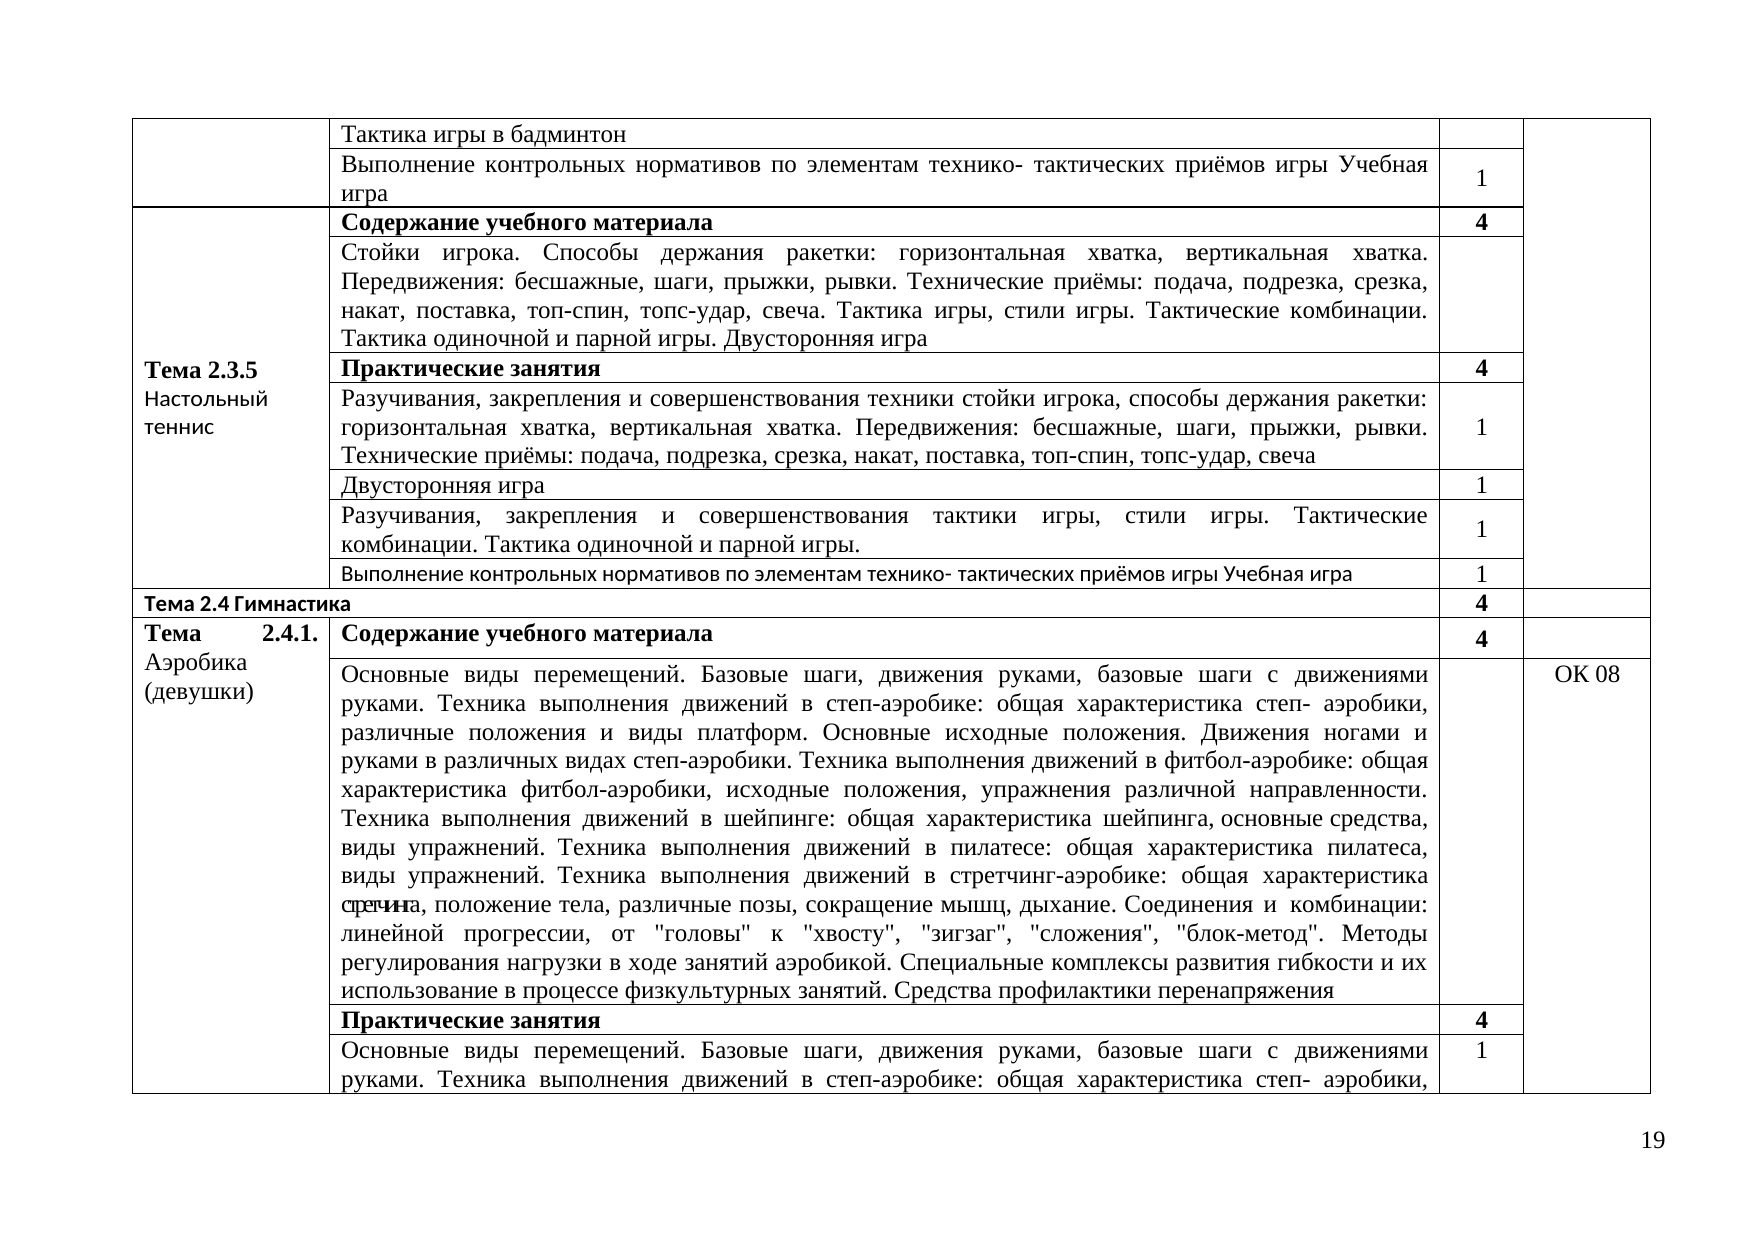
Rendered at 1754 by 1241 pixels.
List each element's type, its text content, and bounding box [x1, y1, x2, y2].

table_cell Тема 2.4.1. Аэробика (девушки) [133, 618, 329, 1092]
table_cell Практические занятия [330, 353, 1439, 382]
table_cell 4 [1440, 353, 1523, 382]
table_cell 1 [1440, 1035, 1523, 1092]
table_cell 1 [1440, 119, 1523, 148]
table_cell Тема 2.3.5 Настольный теннис [133, 208, 329, 587]
table_cell 4 [1440, 208, 1523, 236]
table_cell 4 [1440, 618, 1523, 658]
table_cell 4 [1440, 1005, 1523, 1034]
table_cell Основные виды перемещений. Базовые шаги, движения руками, базовые шаги с движениями руками. Техника выполнения движений в степ-аэробике: общая характеристика степ- аэробики, различные положения и виды платформ. Основные исходные положения. Движения ногами и руками в различных видах степ-аэробики. Техника выполнения движений в фитбол-аэробике: общая характеристика фитбол-аэробики, исходные положения, упражнения различной направленности. Техника выполнения движений в шейпинге: общая характеристика шейпинга, основные средства, виды упражнений. Техника выполнения движений в пилатесе: общая характеристика пилатеса, виды упражнений. Техника выполнения движений в стретчинг-аэробике: общая характеристика стретчинга, положение тела, различные позы, сокращение мышц, дыхание. Соединения и комбинации: линейной прогрессии, от "головы" к "хвосту", "зигзаг", "сложения", "блок-метод". Методы регулирования нагрузки в ходе занятий аэробикой. Специальные комплексы развития гибкости и их использование в процессе физкультурных занятий. Средства профилактики перенапряжения [330, 659, 1439, 1004]
table_cell 1 [1440, 470, 1523, 499]
table_cell 1 [1440, 383, 1523, 469]
table_cell Стойки игрока. Способы держания ракетки: горизонтальная хватка, вертикальная хватка. Передвижения: бесшажные, шаги, прыжки, рывки. Технические приёмы: подача, подрезка, срезка, накат, поставка, топ-спин, топс-удар, свеча. Тактика игры, стили игры. Тактические комбинации. Тактика одиночной и парной игры. Двусторонняя игра [330, 237, 1439, 352]
table_cell 1 [1440, 500, 1523, 558]
table_cell [1440, 237, 1523, 352]
table_cell Содержание учебного материала [330, 618, 1439, 658]
table_cell 4 [1440, 589, 1523, 617]
table_cell Выполнение контрольных нормативов по элементам технико- тактических приёмов игры Учебная игра [330, 559, 1439, 587]
table_cell 1 [1440, 559, 1523, 587]
table_cell 1 [1440, 149, 1523, 206]
table_cell Разучивания, закрепления и совершенствования техники стойки игрока, способы держания ракетки: горизонтальная хватка, вертикальная хватка. Передвижения: бесшажные, шаги, прыжки, рывки. Технические приёмы: подача, подрезка, срезка, накат, поставка, топ-спин, топс-удар, свеча [330, 383, 1439, 469]
table_cell Двусторонняя игра [330, 470, 1439, 499]
table_cell [1440, 659, 1523, 1004]
table_cell Содержание учебного материала [330, 208, 1439, 236]
table_cell ОК 08 [1524, 659, 1650, 1092]
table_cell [330, 119, 1439, 148]
table_cell Выполнение контрольных нормативов по элементам технико- тактических приёмов игры Учебная игра [330, 149, 1439, 206]
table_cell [330, 1035, 1439, 1092]
table_cell [1524, 589, 1650, 617]
table_cell Практические занятия [330, 1005, 1439, 1034]
table_cell [1524, 618, 1650, 658]
table_cell Разучивания, закрепления и совершенствования тактики игры, стили игры. Тактические комбинации. Тактика одиночной и парной игры. [330, 500, 1439, 558]
table_cell Тема 2.4 Гимнастика [133, 589, 1439, 617]
